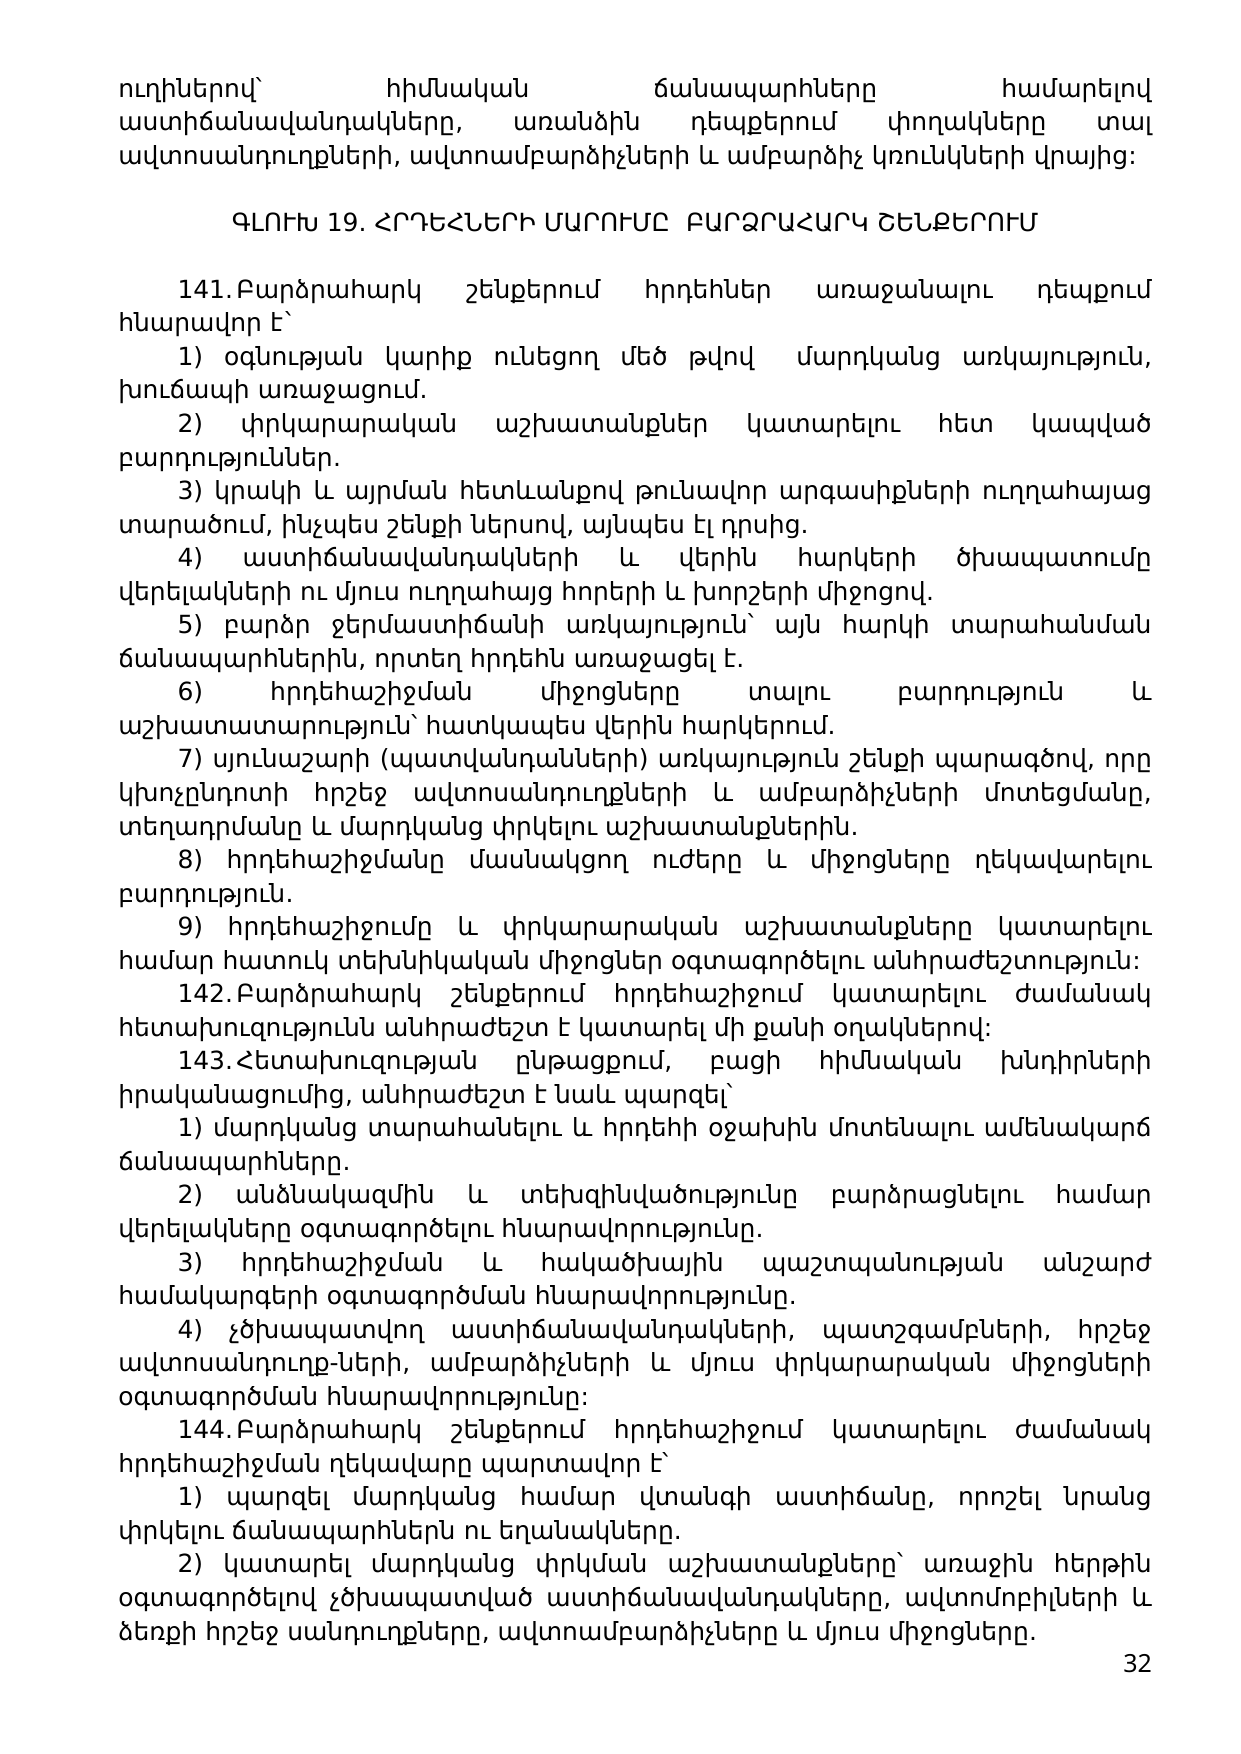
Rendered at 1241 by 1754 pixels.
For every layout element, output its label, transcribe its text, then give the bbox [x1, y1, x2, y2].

text 4) չծխապատվող աստիճանավանդակների, պատշգամբների, հրշեջ ավտոսանդուղք-ների, ամբարձիչների և մյուս փրկարարական միջոցների օգտագործման հնարավորությունը: [118, 1315, 1152, 1411]
text 1) մարդկանց տարահանելու և հրդեհի օջախին մոտենալու ամենակարճ ճանապարհները. [118, 1114, 1152, 1176]
text 2) անձնակազմին և տեխզինվածությունը բարձրացնելու համար վերելակները օգտագործելու հնարավորությունը. [118, 1181, 1152, 1243]
list Բարձրահարկ շենքերում հրդեհաշիջում կատարելու ժամանակ հետախուզությունն անհրաժեշտ է կատարել մի քանի օղակներով: [118, 979, 1152, 1042]
text ԳԼՈՒԽ 19. ՀՐԴԵՀՆԵՐԻ ՄԱՐՈՒՄԸ ԲԱՐՁՐԱՀԱՐԿ ՇԵՆՔԵՐՈՒՄ [118, 208, 1152, 237]
list Հետախուզության ընթացքում, բացի հիմնական խնդիրների իրականացումից, անհրաժեշտ է նաև պարզել՝ [118, 1047, 1152, 1109]
text 1) օգնության կարիք ունեցող մեծ թվով մարդկանց առկայություն, խուճապի առաջացում. [118, 342, 1152, 405]
list Բարձրահարկ շենքերում հրդեհաշիջում կատարելու ժամանակ հրդեհաշիջման ղեկավարը պարտավոր է՝ [118, 1416, 1152, 1478]
text 3) հրդեհաշիջման և հակածխային պաշտպանության անշարժ համակարգերի օգտագործման հնարավորությունը. [118, 1248, 1152, 1311]
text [118, 74, 1152, 170]
text 2) փրկարարական աշխատանքներ կատարելու հետ կապված բարդություններ. [118, 409, 1152, 472]
text 6) հրդեհաշիջման միջոցները տալու բարդություն և աշխատատարություն՝ հատկապես վերին հարկերում. [118, 678, 1152, 740]
text 7) սյունաշարի (պատվանդանների) առկայություն շենքի պարագծով, որը կխոչընդոտի հրշեջ ավտոսանդուղքների և ամբարձիչների մոտեցմանը, տեղադրմանը և մարդկանց փրկելու աշխատանքներին. [118, 745, 1152, 841]
text 4) աստիճանավանդակների և վերին հարկերի ծխապատումը վերելակների ու մյուս ուղղահայց հորերի և խորշերի միջոցով. [118, 543, 1152, 606]
text 1) պարզել մարդկանց համար վտանգի աստիճանը, որոշել նրանց փրկելու ճանապարհներն ու եղանակները. [118, 1483, 1152, 1545]
text 8) հրդեհաշիջմանը մասնակցող ուժերը և միջոցները ղեկավարելու բարդություն. [118, 845, 1152, 908]
text 9) հրդեհաշիջումը և փրկարարական աշխատանքները կատարելու համար հատուկ տեխնիկական միջոցներ օգտագործելու անհրաժեշտություն: [118, 912, 1152, 975]
list Բարձրահարկ շենքերում հրդեհներ առաջանալու դեպքում հնարավոր է` [118, 275, 1152, 338]
text 5) բարձր ջերմաստիճանի առկայություն՝ այն հարկի տարահանման ճանապարհներին, որտեղ հրդեհն առաջացել է. [118, 611, 1152, 673]
text 3) կրակի և այրման հետևանքով թունավոր արգասիքների ուղղահայաց տարածում, ինչպես շենքի ներսով, այնպես էլ դրսից. [118, 476, 1152, 539]
text 2) կատարել մարդկանց փրկման աշխատանքները՝ առաջին հերթին օգտագործելով չծխապատված աստիճանավանդակները, ավտոմոբիլների և ձեռքի հրշեջ սանդուղքները, ավտոամբարձիչները և մյուս միջոցները. [118, 1550, 1152, 1646]
